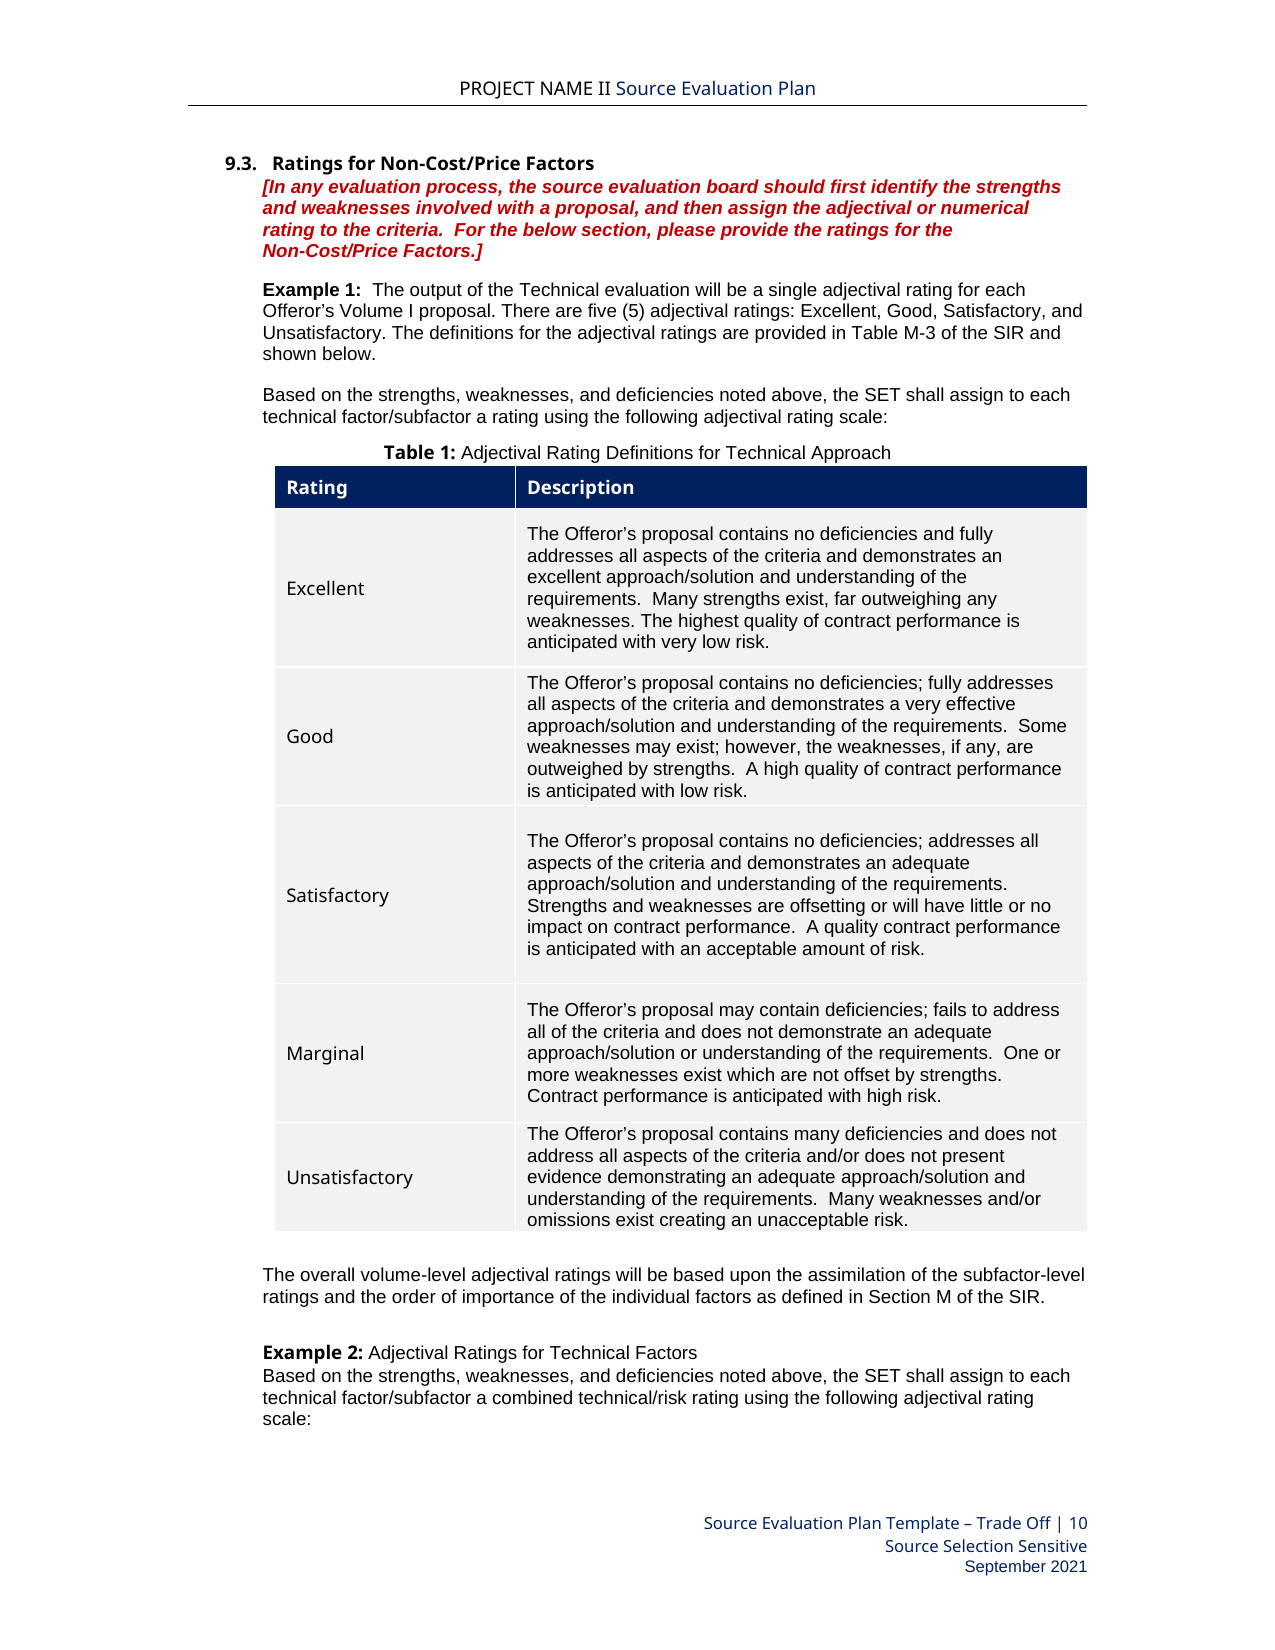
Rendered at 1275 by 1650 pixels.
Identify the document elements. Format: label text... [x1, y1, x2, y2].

table_cell Unsatisfactory [275, 1123, 515, 1231]
table_cell The Offeror’s proposal contains no deficiencies and fully addresses all aspects of the criteria and demonstrates an excellent approach/solution and understanding of the requirements. Many strengths exist, far outweighing any weaknesses. The highest quality of contract performance is anticipated with very low risk. [516, 509, 1087, 666]
text [In any evaluation process, the source evaluation board should first identify the strengths and weaknesses involved with a proposal, and then assign the adjectival or numerical rating to the criteria. For the below section, please provide the ratings for the Non-Cost/Price Factors.] [262, 176, 1087, 262]
text Example 1: The output of the Technical evaluation will be a single adjectival rating for each Offeror’s Volume I proposal. There are five (5) adjectival ratings: Excellent, Good, Satisfactory, and Unsatisfactory. The definitions for the adjectival ratings are provided in Table M-3 of the SIR and shown below. [262, 278, 1087, 365]
table_cell The Offeror’s proposal may contain deficiencies; fails to address all of the criteria and does not demonstrate an adequate approach/solution or understanding of the requirements. One or more weaknesses exist which are not offset by strengths. Contract performance is anticipated with high risk. [516, 984, 1087, 1122]
text The overall volume-level adjectival ratings will be based upon the assimilation of the subfactor-level ratings and the order of importance of the individual factors as defined in Section M of the SIR. [262, 1264, 1087, 1307]
table_header Rating [275, 466, 515, 508]
text Based on the strengths, weaknesses, and deficiencies noted above, the SET shall assign to each technical factor/subfactor a combined technical/risk rating using the following adjectival rating scale: [262, 1365, 1087, 1430]
table_header Description [516, 466, 1087, 508]
list Ratings for Non-Cost/Price Factors [225, 150, 1087, 176]
table_cell Excellent [275, 509, 515, 666]
table_cell The Offeror’s proposal contains no deficiencies; addresses all aspects of the criteria and demonstrates an adequate approach/solution and understanding of the requirements. Strengths and weaknesses are offsetting or will have little or no impact on contract performance. A quality contract performance is anticipated with an acceptable amount of risk. [516, 806, 1087, 983]
text Based on the strengths, weaknesses, and deficiencies noted above, the SET shall assign to each technical factor/subfactor a rating using the following adjectival rating scale: [262, 384, 1087, 427]
table_cell Satisfactory [275, 806, 515, 983]
text Table 1: Adjectival Rating Definitions for Technical Approach [187, 439, 1087, 465]
text Example 2: Adjectival Ratings for Technical Factors [262, 1339, 1087, 1365]
table_cell The Offeror’s proposal contains no deficiencies; fully addresses all aspects of the criteria and demonstrates a very effective approach/solution and understanding of the requirements. Some weaknesses may exist; however, the weaknesses, if any, are outweighed by strengths. A high quality of contract performance is anticipated with low risk. [516, 668, 1087, 805]
table_cell Good [275, 668, 515, 805]
table_cell The Offeror’s proposal contains many deficiencies and does not address all aspects of the criteria and/or does not present evidence demonstrating an adequate approach/solution and understanding of the requirements. Many weaknesses and/or omissions exist creating an unacceptable risk. [516, 1123, 1087, 1231]
table_cell Marginal [275, 984, 515, 1122]
